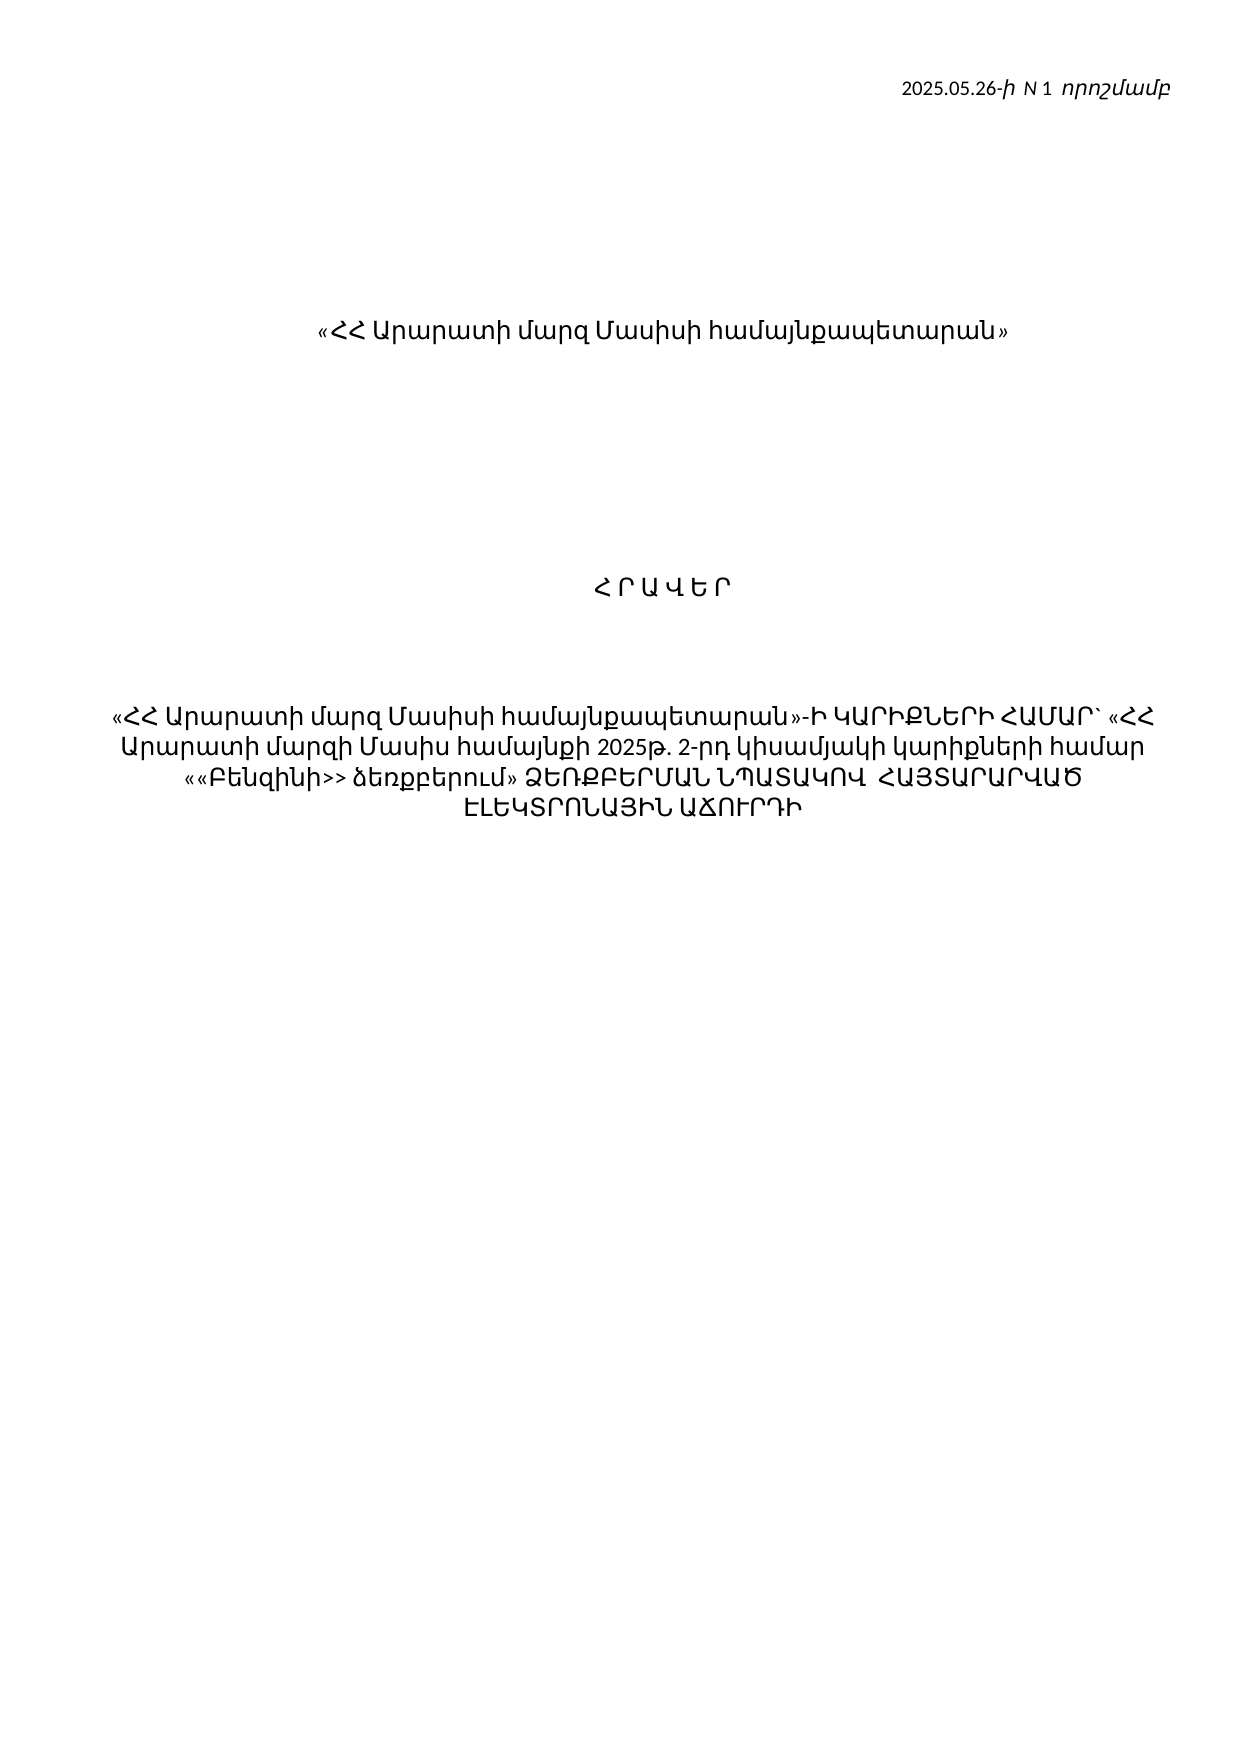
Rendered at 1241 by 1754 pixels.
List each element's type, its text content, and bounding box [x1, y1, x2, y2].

text « ՀՀ Արարատի մարզ Մասիսի համայնքապետարան» [94, 316, 1172, 346]
text Հ Ր Ա Վ Ե Ր [94, 572, 1172, 602]
text 2025.05.26 -ի N 1 որոշմամբ [94, 75, 1171, 100]
text «ՀՀ Արարատի մարզ Մասիսի համայնքապետարան»-Ի ԿԱՐԻՔՆԵՐԻ ՀԱՄԱՐ` «ՀՀ Արարատի մարզի Մասիս համայնքի 2025թ. 2-րդ կիսամյակի կարիքների համար ««Բենզինի>> ձեռքբերում» ՁԵՌՔԲԵՐՄԱՆ ՆՊԱՏԱԿՈՎ ՀԱՅՏԱՐԱՐՎԱԾ ԷԼԵԿՏՐՈՆԱՅԻՆ ԱՃՈՒՐԴԻ [94, 701, 1172, 823]
